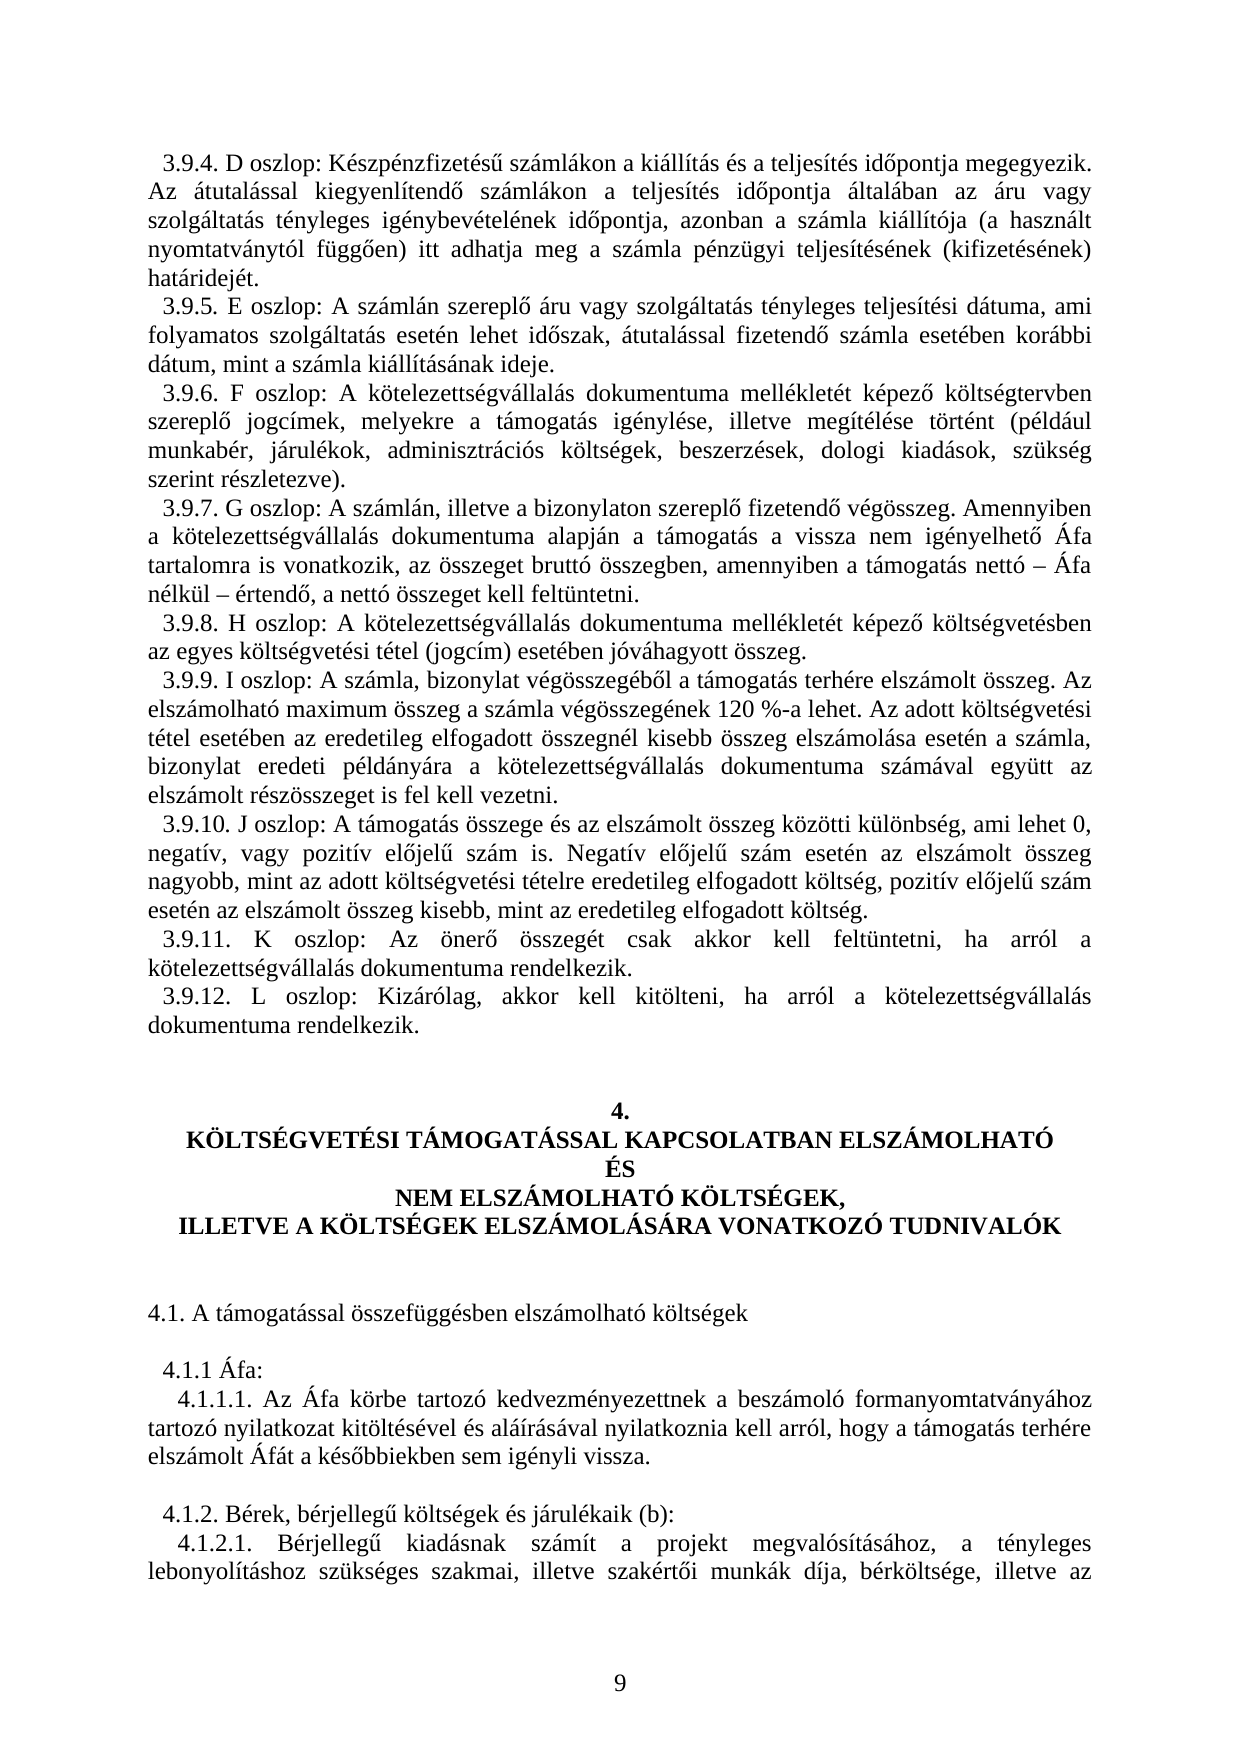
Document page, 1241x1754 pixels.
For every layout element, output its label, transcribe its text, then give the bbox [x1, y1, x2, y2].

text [148, 1528, 1093, 1585]
text 4.1.2. Bérek, bérjellegű költségek és járulékaik (b): [148, 1499, 1093, 1528]
text ÉS [148, 1154, 1093, 1183]
text 3.9.8. H oszlop: A kötelezettségvállalás dokumentuma mellékletét képező költségvetésben az egyes költségvetési tétel (jogcím) esetében jóváhagyott összeg. [148, 608, 1093, 665]
text 3.9.9. I oszlop: A számla, bizonylat végösszegéből a támogatás terhére elszámolt összeg. Az elszámolható maximum összeg a számla végösszegének 120 %-a lehet. Az adott költségvetési tétel esetében az eredetileg elfogadott összegnél kisebb összeg elszámolása esetén a számla, bizonylat eredeti példányára a kötelezettségvállalás dokumentuma számával együtt az elszámolt részösszeget is fel kell vezetni. [148, 665, 1093, 809]
text NEM ELSZÁMOLHATÓ KÖLTSÉGEK, ILLETVE A KÖLTSÉGEK ELSZÁMOLÁSÁRA VONATKOZÓ TUDNIVALÓK [148, 1183, 1093, 1240]
text KÖLTSÉGVETÉSI TÁMOGATÁSSAL KAPCSOLATBAN ELSZÁMOLHATÓ [148, 1125, 1093, 1154]
text 3.9.10. J oszlop: A támogatás összege és az elszámolt összeg közötti különbség, ami lehet 0, negatív, vagy pozitív előjelű szám is. Negatív előjelű szám esetén az elszámolt összeg nagyobb, mint az adott költségvetési tételre eredetileg elfogadott költség, pozitív előjelű szám esetén az elszámolt összeg kisebb, mint az eredetileg elfogadott költség. [148, 809, 1093, 924]
text 4. [148, 1096, 1093, 1125]
text 3.9.6. F oszlop: A kötelezettségvállalás dokumentuma mellékletét képező költségtervben szereplő jogcímek, melyekre a támogatás igénylése, illetve megítélése történt (például munkabér, járulékok, adminisztrációs költségek, beszerzések, dologi kiadások, szükség szerint részletezve). [148, 378, 1093, 493]
text 4.1.1 Áfa: [148, 1355, 1093, 1384]
text 3.9.4. D oszlop: Készpénzfizetésű számlákon a kiállítás és a teljesítés időpontja megegyezik. Az átutalással kiegyenlítendő számlákon a teljesítés időpontja általában az áru vagy szolgáltatás tényleges igénybevételének időpontja, azonban a számla kiállítója (a használt nyomtatványtól függően) itt adhatja meg a számla pénzügyi teljesítésének (kifizetésének) határidejét. [148, 148, 1093, 291]
text 4.1.1.1. Az Áfa körbe tartozó kedvezményezettnek a beszámoló formanyomtatványához tartozó nyilatkozat kitöltésével és aláírásával nyilatkoznia kell arról, hogy a támogatás terhére elszámolt Áfát a későbbiekben sem igényli vissza. [148, 1384, 1093, 1470]
text 3.9.11. K oszlop: Az önerő összegét csak akkor kell feltüntetni, ha arról a kötelezettségvállalás dokumentuma rendelkezik. [148, 924, 1093, 981]
text 3.9.12. L oszlop: Kizárólag, akkor kell kitölteni, ha arról a kötelezettségvállalás dokumentuma rendelkezik. [148, 981, 1093, 1039]
text 3.9.7. G oszlop: A számlán, illetve a bizonylaton szereplő fizetendő végösszeg. Amennyiben a kötelezettségvállalás dokumentuma alapján a támogatás a vissza nem igényelhető Áfa tartalomra is vonatkozik, az összeget bruttó összegben, amennyiben a támogatás nettó – Áfa nélkül – értendő, a nettó összeget kell feltüntetni. [148, 493, 1093, 608]
text 4.1. A támogatással összefüggésben elszámolható költségek [148, 1298, 1093, 1326]
text 3.9.5. E oszlop: A számlán szereplő áru vagy szolgáltatás tényleges teljesítési dátuma, ami folyamatos szolgáltatás esetén lehet időszak, átutalással fizetendő számla esetében korábbi dátum, mint a számla kiállításának ideje. [148, 291, 1093, 378]
